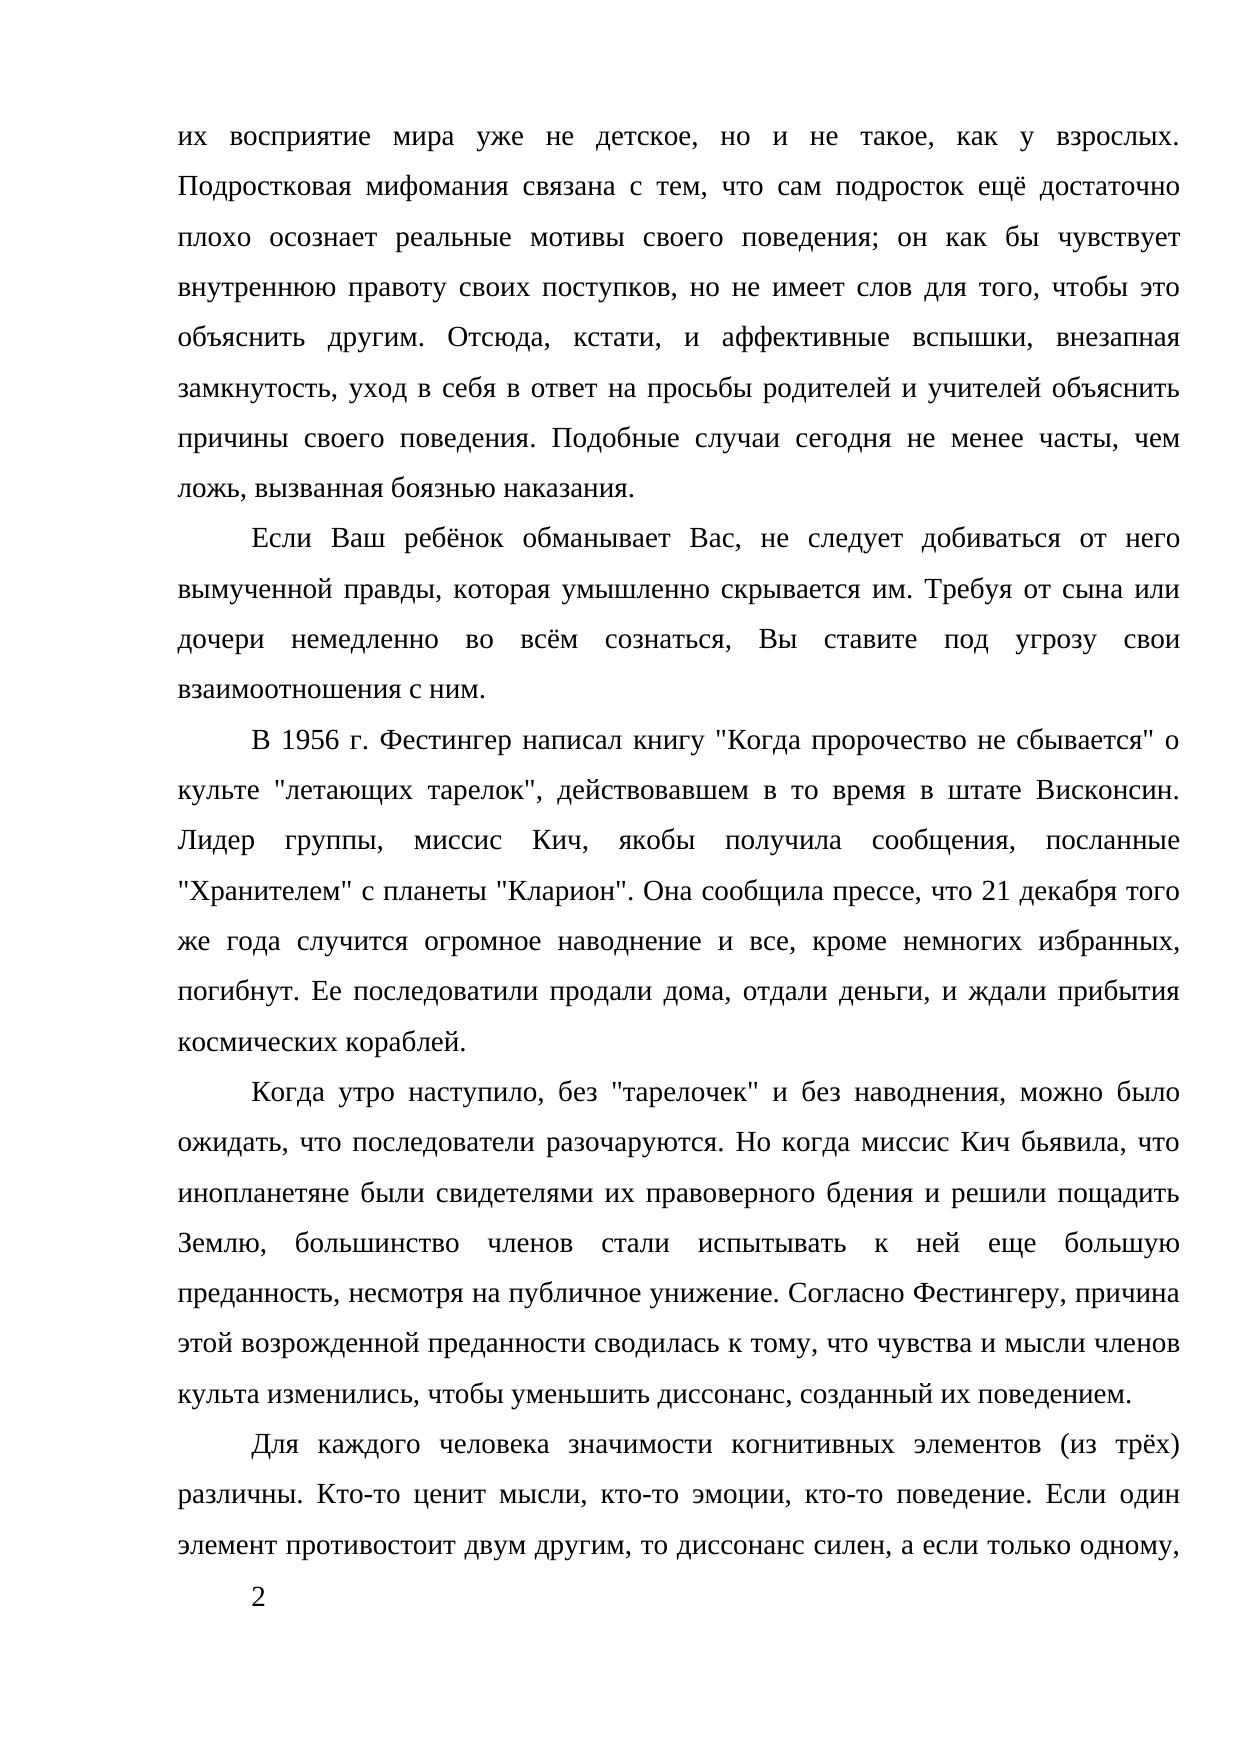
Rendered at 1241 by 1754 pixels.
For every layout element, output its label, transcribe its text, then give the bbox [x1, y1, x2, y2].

text Если Ваш ребёнок обманывает Вас, не следует добиваться от него вымученной правды, которая умышленно скрывается им. Требуя от сына или дочери немедленно во всём сознаться, Вы ставите под угрозу свои взаимоотношения с ним. [177, 521, 1181, 705]
text Когда утро наступило, без "тарелочек" и без наводнения, можно было ожидать, что последователи разочаруются. Но когда миссис Кич бьявила, что инопланетяне были свидетелями их правоверного бдения и решили пощадить Землю, большинство членов стали испытывать к ней еще большую преданность, несмотря на публичное унижение. Согласно Фестингеру, причина этой возрожденной преданности сводилась к тому, что чувства и мысли членов культа изменились, чтобы уменьшить диссонанс, созданный их поведением. [177, 1074, 1181, 1409]
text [177, 1426, 1181, 1560]
text В 1956 г. Фестингер написал книгу "Когда пророчество не сбывается" о культе "летающих тарелок", действовавшем в то время в штате Висконсин. Лидер группы, миссис Кич, якобы получила сообщения, посланные "Хранителем" с планеты "Кларион". Она сообщила прессе, что 21 декабря того же года случится огромное наводнение и все, кроме немногих избранных, погибнут. Ее последоватили продали дома, отдали деньги, и ждали прибытия космических кораблей. [177, 722, 1181, 1057]
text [177, 118, 1181, 504]
